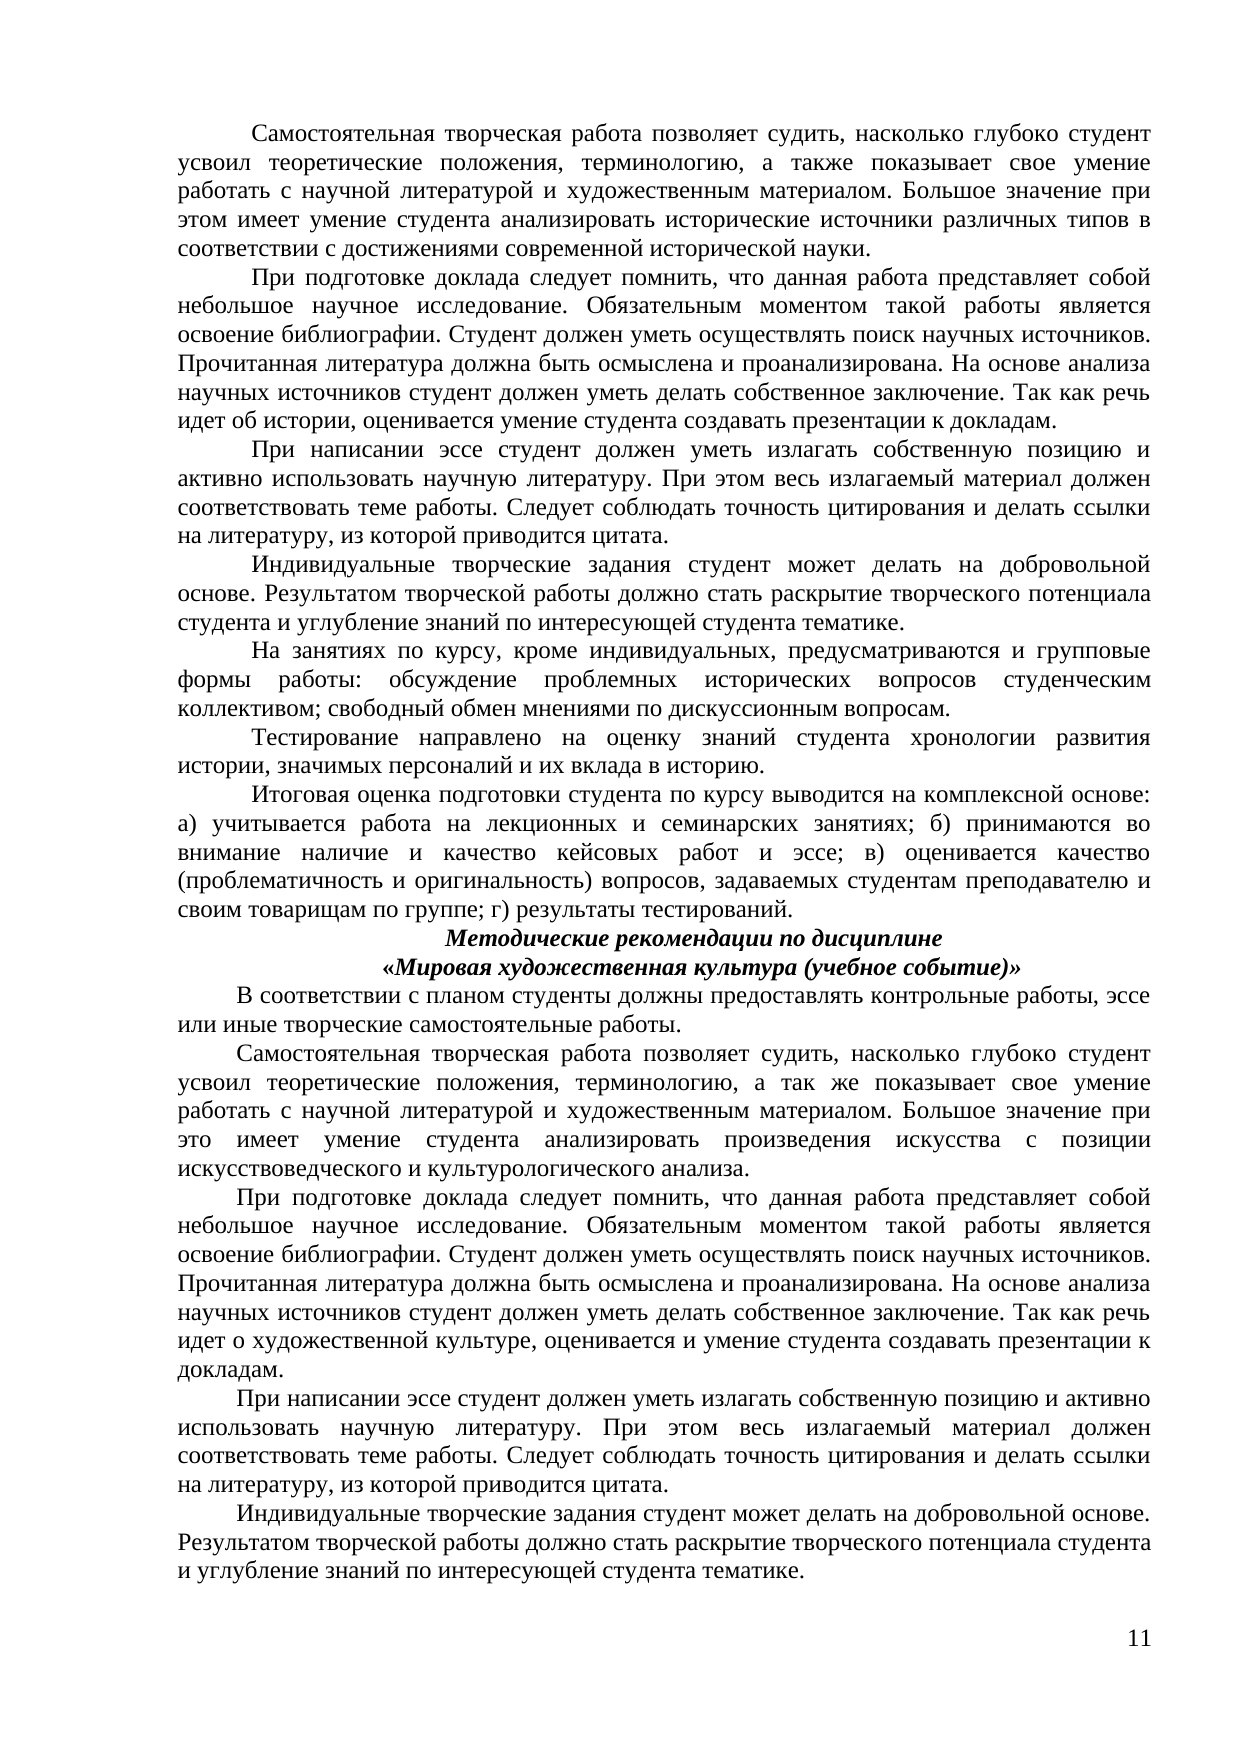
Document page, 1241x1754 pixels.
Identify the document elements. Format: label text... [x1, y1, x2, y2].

text Индивидуальные творческие задания студент может делать на добровольной основе. Результатом творческой работы должно стать раскрытие творческого потенциала студента и углубление знаний по интересующей студента тематике. [177, 1498, 1152, 1584]
text Индивидуальные творческие задания студент может делать на добровольной основе. Результатом творческой работы должно стать раскрытие творческого потенциала студента и углубление знаний по интересующей студента тематике. [177, 549, 1152, 636]
text Самостоятельная творческая работа позволяет судить, насколько глубоко студент усвоил теоретические положения, терминологию, а также показывает свое умение работать с научной литературой и художественным материалом. Большое значение при этом имеет умение студента анализировать исторические источники различных типов в соответствии с достижениями современной исторической науки. [177, 118, 1152, 262]
text Методические рекомендации по дисциплине [177, 923, 1152, 952]
text При написании эссе студент должен уметь излагать собственную позицию и активно использовать научную литературу. При этом весь излагаемый материал должен соответствовать теме работы. Следует соблюдать точность цитирования и делать ссылки на литературу, из которой приводится цитата. [177, 1383, 1152, 1498]
text «Мировая художественная культура (учебное событие)» [177, 952, 1152, 981]
text В соответствии с планом студенты должны предоставлять контрольные работы, эссе или иные творческие самостоятельные работы. [177, 981, 1152, 1038]
text Итоговая оценка подготовки студента по курсу выводится на комплексной основе: а) учитывается работа на лекционных и семинарских занятиях; б) принимаются во внимание наличие и качество кейсовых работ и эссе; в) оценивается качество (проблематичность и оригинальность) вопросов, задаваемых студентам преподавателю и своим товарищам по группе; г) результаты тестирований. [177, 779, 1152, 923]
text При подготовке доклада следует помнить, что данная работа представляет собой небольшое научное исследование. Обязательным моментом такой работы является освоение библиографии. Студент должен уметь осуществлять поиск научных источников. Прочитанная литература должна быть осмыслена и проанализирована. На основе анализа научных источников студент должен уметь делать собственное заключение. Так как речь идет о художественной культуре, оценивается и умение студента создавать презентации к докладам. [177, 1182, 1152, 1383]
text При подготовке доклада следует помнить, что данная работа представляет собой небольшое научное исследование. Обязательным моментом такой работы является освоение библиографии. Студент должен уметь осуществлять поиск научных источников. Прочитанная литература должна быть осмыслена и проанализирована. На основе анализа научных источников студент должен уметь делать собственное заключение. Так как речь идет об истории, оценивается умение студента создавать презентации к докладам. [177, 262, 1152, 434]
text Тестирование направлено на оценку знаний студента хронологии развития истории, значимых персоналий и их вклада в историю. [177, 722, 1152, 779]
text На занятиях по курсу, кроме индивидуальных, предусматриваются и групповые формы работы: обсуждение проблемных исторических вопросов студенческим коллективом; свободный обмен мнениями по дискуссионным вопросам. [177, 636, 1152, 722]
text Самостоятельная творческая работа позволяет судить, насколько глубоко студент усвоил теоретические положения, терминологию, а так же показывает свое умение работать с научной литературой и художественным материалом. Большое значение при это имеет умение студента анализировать произведения искусства с позиции искусствоведческого и культурологического анализа. [177, 1038, 1152, 1182]
text При написании эссе студент должен уметь излагать собственную позицию и активно использовать научную литературу. При этом весь излагаемый материал должен соответствовать теме работы. Следует соблюдать точность цитирования и делать ссылки на литературу, из которой приводится цитата. [177, 434, 1152, 549]
